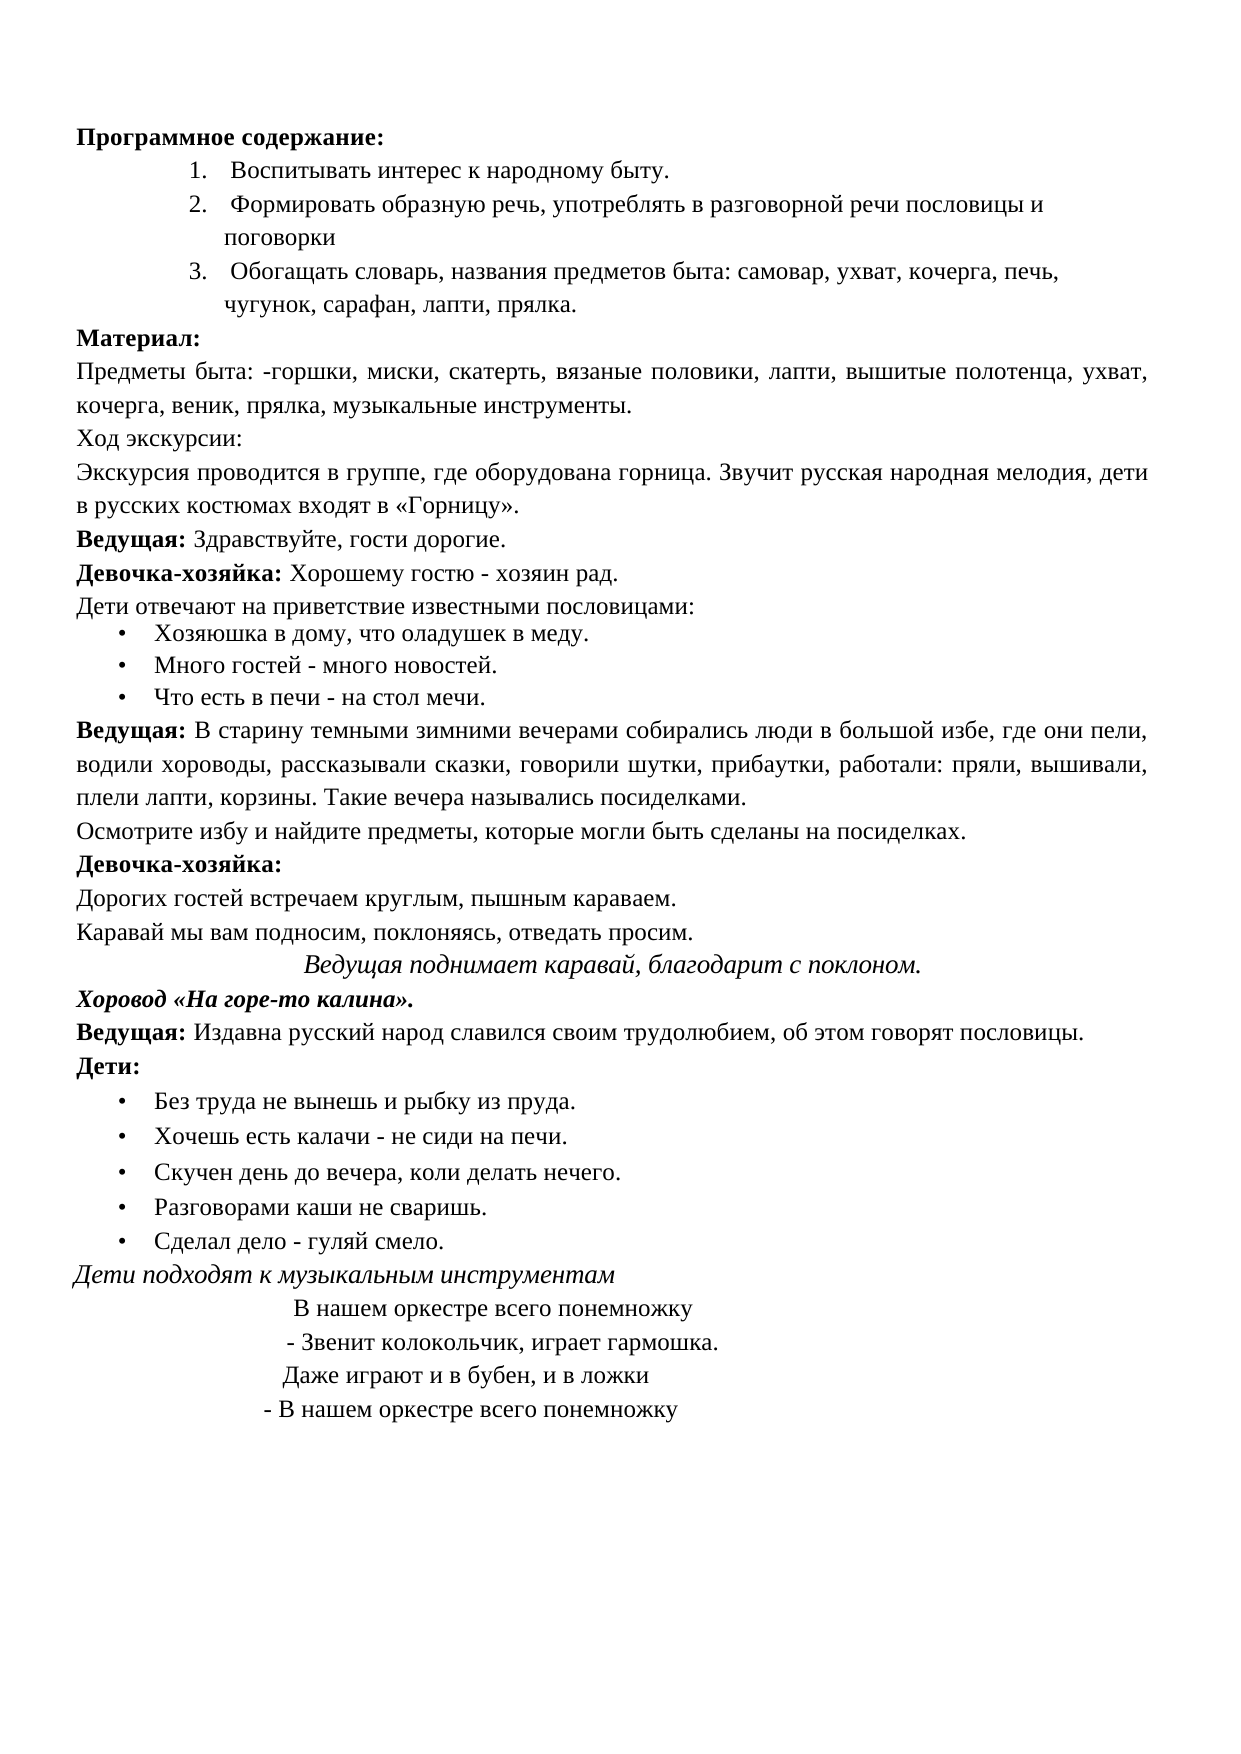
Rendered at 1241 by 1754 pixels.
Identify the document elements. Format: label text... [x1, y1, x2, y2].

list Много гостей - много новостей. [118, 653, 1152, 678]
text Ведущая: В старину темными зимними вечерами собирались люди в большой избе, где они пели, водили хороводы, рассказывали сказки, говорили шутки, прибаутки, работали: пряли, вышивали, плели лапти, корзины. Такие вечера назывались посиделками. [76, 712, 1149, 813]
list Что есть в печи - на стол мечи. [118, 678, 1152, 712]
text В нашем оркестре всего понемножку [118, 1290, 979, 1324]
text Девочка-хозяйка: Хорошему гостю - хозяин рад. [76, 554, 1152, 588]
list Воспитывать интерес к народному быту. [188, 152, 1152, 185]
list Сделал дело - гуляй смело. [118, 1223, 1152, 1257]
text Дети отвечают на приветствие известными пословицами: [76, 588, 1152, 621]
list Скучен день до вечера, коли делать нечего. [118, 1152, 1152, 1187]
list Формировать образную речь, употреблять в разговорной речи пословицы и поговорки [188, 185, 1149, 252]
text Ведущая: Издавна русский народ славился своим трудолюбием, об этом говорят пословицы. [76, 1014, 1089, 1047]
text Экскурсия проводится в группе, где оборудована горница. Звучит русская народная мелодия, дети в русских костюмах входят в «Горницу». [76, 453, 1149, 521]
text Осмотрите избу и найдите предметы, которые могли быть сделаны на посиделках. [76, 813, 1149, 846]
list Хозяюшка в дому, что оладушек в меду. [118, 621, 1152, 646]
text Каравай мы вам подносим, поклоняясь, отведать просим. [76, 913, 1152, 947]
text Хоровод «На горе-то калина». [76, 980, 1152, 1014]
text Предметы быта: -горшки, миски, скатерть, вязаные половики, лапти, вышитые полотенца, ухват, кочерга, веник, прялка, музыкальные инструменты. [76, 353, 1149, 420]
text Программное содержание: [76, 118, 1152, 152]
text - Звенит колокольчик, играет гармошка. [118, 1324, 979, 1357]
list Без труда не вынешь и рыбку из пруда. [118, 1081, 1152, 1116]
text Дорогих гостей встречаем круглым, пышным караваем. [76, 880, 1152, 913]
text Дети подходят к музыкальным инструментам [74, 1257, 979, 1290]
list Разговорами каши не сваришь. [118, 1187, 1152, 1223]
text Ход экскурсии: [76, 420, 1152, 453]
text Дети: [76, 1047, 1152, 1081]
text Ведущая поднимает каравай, благодарит с поклоном. [74, 947, 1152, 980]
text Девочка-хозяйка: [76, 846, 1152, 880]
text Материал: [76, 319, 1152, 353]
text - В нашем оркестре всего понемножку [118, 1391, 789, 1424]
list Обогащать словарь, названия предметов быта: самовар, ухват, кочерга, печь, чугунок, сарафан, лапти, прялка. [188, 252, 1149, 319]
text Даже играют и в бубен, и в ложки [118, 1357, 789, 1391]
list Хочешь есть калачи - не сиди на печи. [118, 1116, 1152, 1152]
text Ведущая: Здравствуйте, гости дорогие. [76, 521, 1152, 554]
